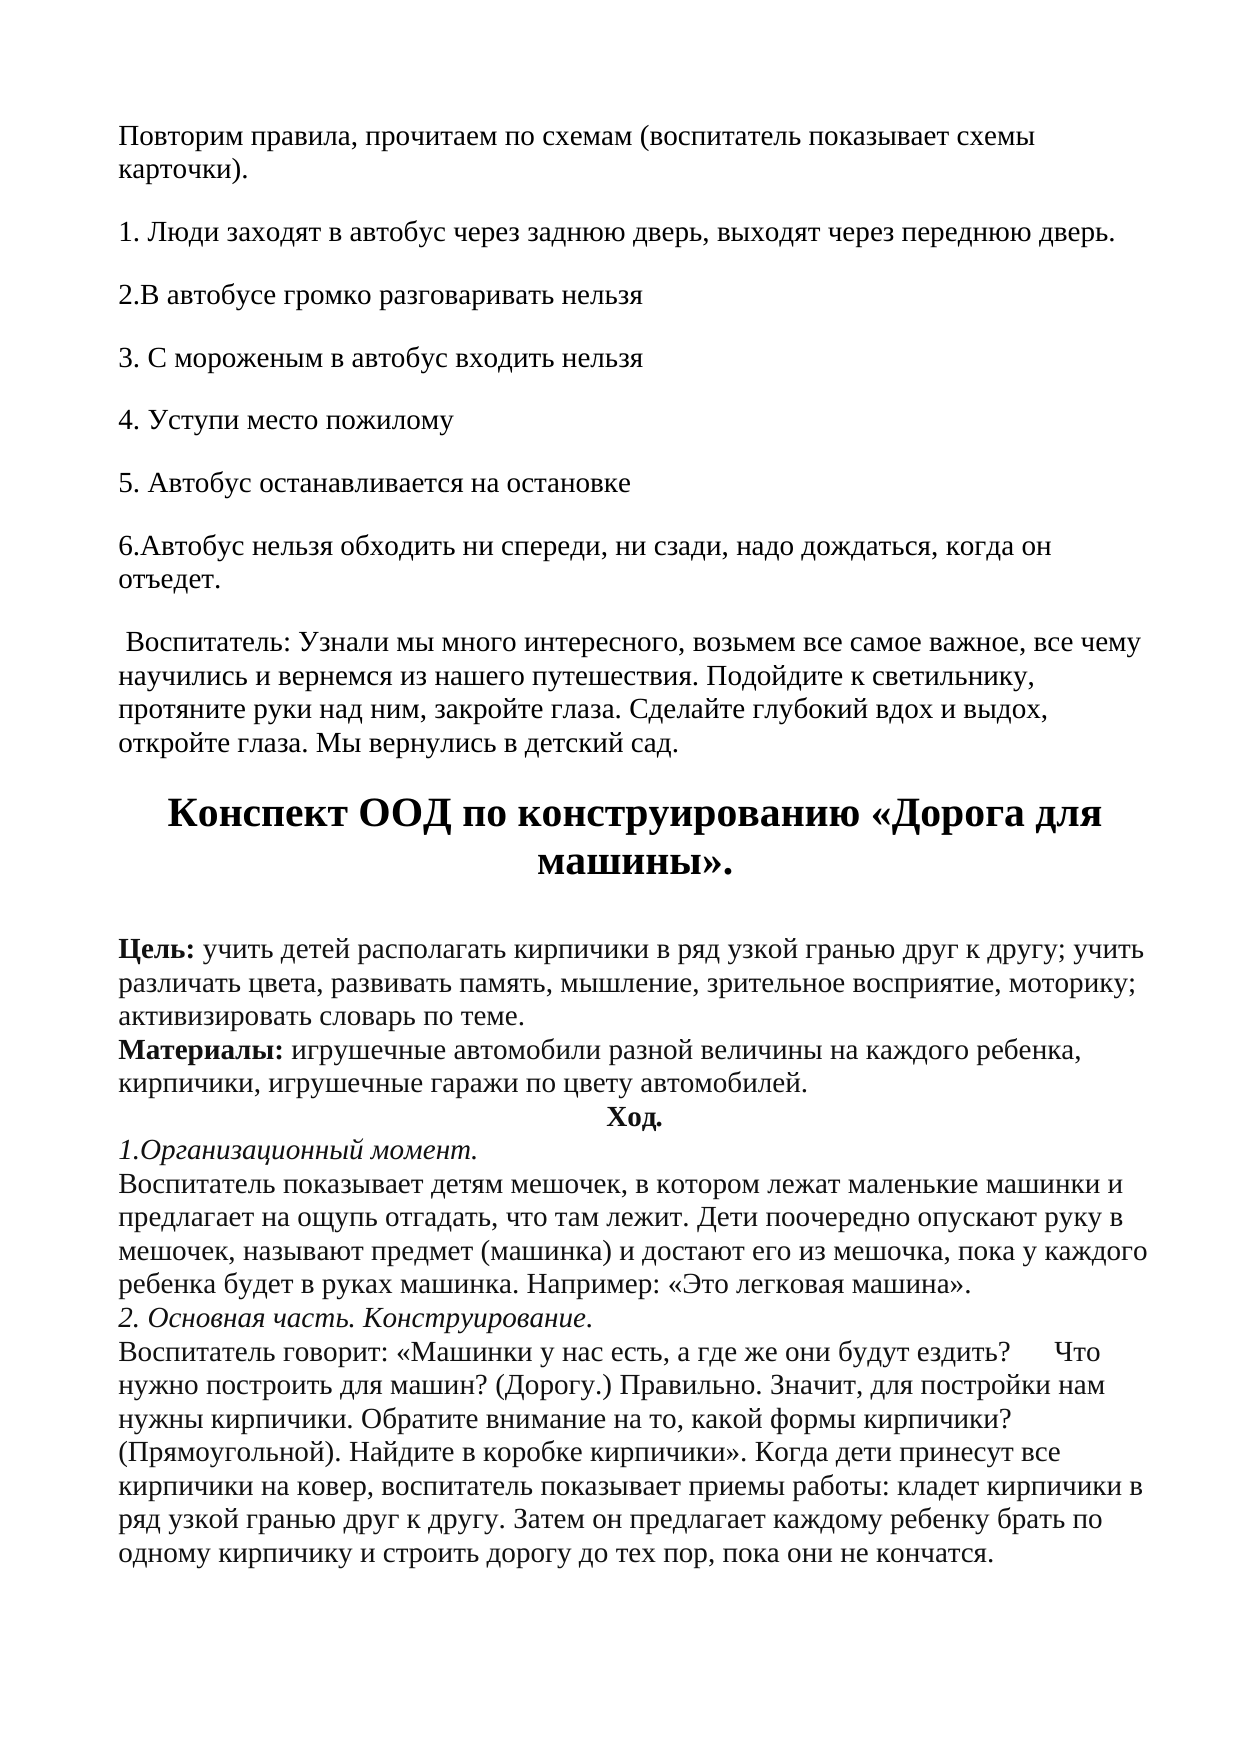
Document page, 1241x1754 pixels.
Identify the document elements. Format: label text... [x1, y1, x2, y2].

text Цель: учить детей располагать кирпичики в ряд узкой гранью друг к другу; учить различать цвета, развивать память, мышление, зрительное восприятие, моторику; активизировать словарь по теме. [118, 931, 1152, 1032]
text 1.Организационный момент. [118, 1132, 1152, 1166]
text Воспитатель говорит: «Машинки у нас есть, а где же они будут ездить? Что нужно построить для машин? (Дорогу.) Правильно. Значит, для постройки нам нужны кирпичики. Обратите внимание на то, какой формы кирпичики? (Прямоугольной). Найдите в коробке кирпичики». Когда дети принесут все кирпичики на ковер, воспитатель показывает приемы работы: кладет кирпичики в ряд узкой гранью друг к другу. Затем он предлагает каждому ребенку брать по одному кирпичику и строить дорогу до тех пор, пока они не кончатся. [118, 1334, 1152, 1568]
text 1. Люди заходят в автобус через заднюю дверь, выходят через переднюю дверь. [118, 214, 1152, 248]
text 2. Основная часть. Конструирование. [118, 1300, 1152, 1334]
text 5. Автобус останавливается на остановке [118, 465, 1152, 499]
text Воспитатель: Узнали мы много интересного, возьмем все самое важное, все чему научились и вернемся из нашего путешествия. Подойдите к светильнику, протяните руки над ним, закройте глаза. Сделайте глубокий вдох и выдох, откройте глаза. Мы вернулись в детский сад. [118, 624, 1152, 758]
text Материалы: игрушечные автомобили разной величины на каждого ребенка, кирпичики, игрушечные гаражи по цвету автомобилей. [118, 1032, 1152, 1099]
text 4. Уступи место пожилому [118, 402, 1152, 436]
text Воспитатель показывает детям мешочек, в котором лежат маленькие машинки и предлагает на ощупь отгадать, что там лежит. Дети поочередно опускают руку в мешочек, называют предмет (машинка) и достают его из мешочка, пока у каждого ребенка будет в руках машинка. Например: «Это легковая машина». [118, 1166, 1152, 1300]
text 2.В автобусе громко разговаривать нельзя [118, 277, 1152, 311]
text Ход. [118, 1099, 1152, 1132]
text Повторим правила, прочитаем по схемам (воспитатель показывает схемы карточки). [118, 118, 1152, 185]
text 6.Автобус нельзя обходить ни спереди, ни сзади, надо дождаться, когда он отъедет. [118, 528, 1152, 595]
text 3. С мороженым в автобус входить нельзя [118, 340, 1152, 373]
text Конспект ООД по конструированию «Дорога для машины». [118, 787, 1152, 883]
